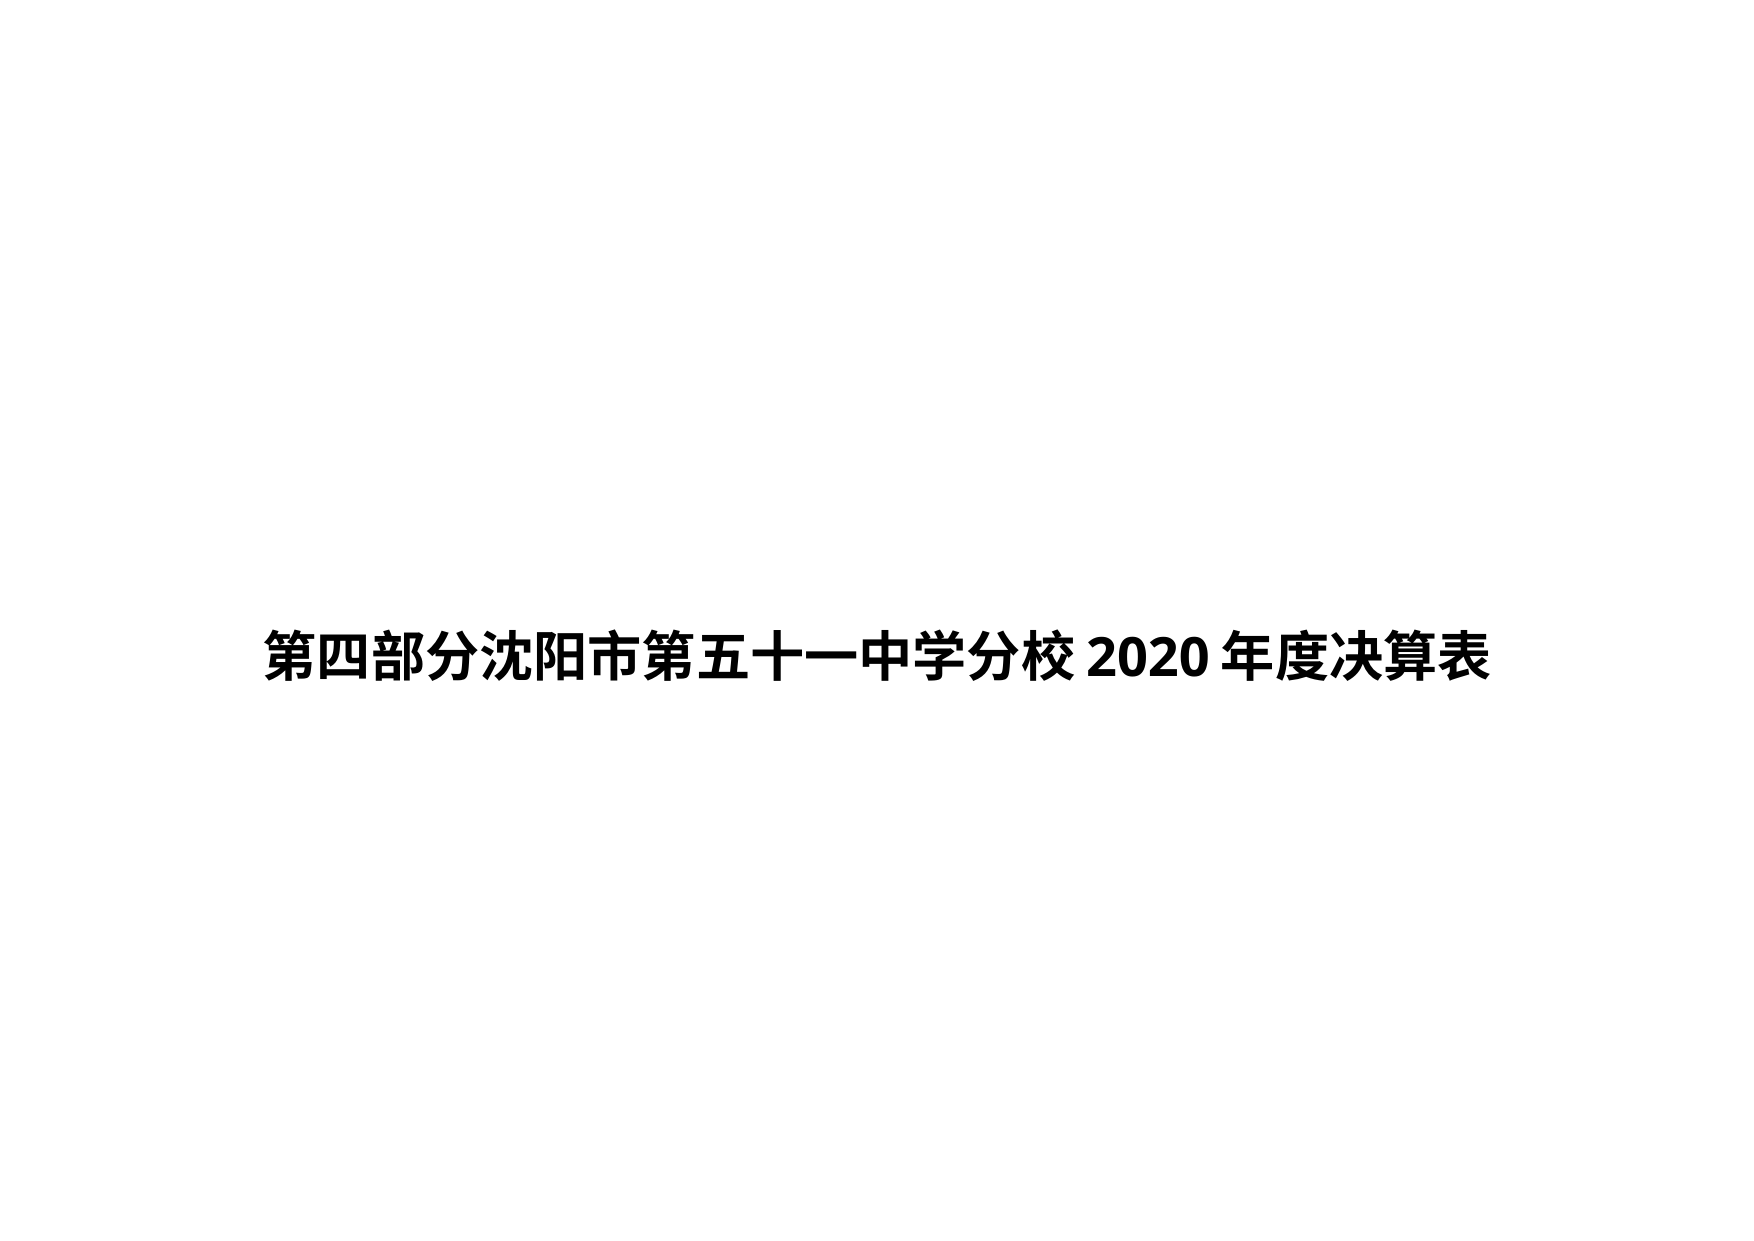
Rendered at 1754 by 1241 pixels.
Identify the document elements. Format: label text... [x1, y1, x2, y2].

text 第四部分沈阳市第五十一中学分校2020年度决算表 [177, 604, 1577, 701]
